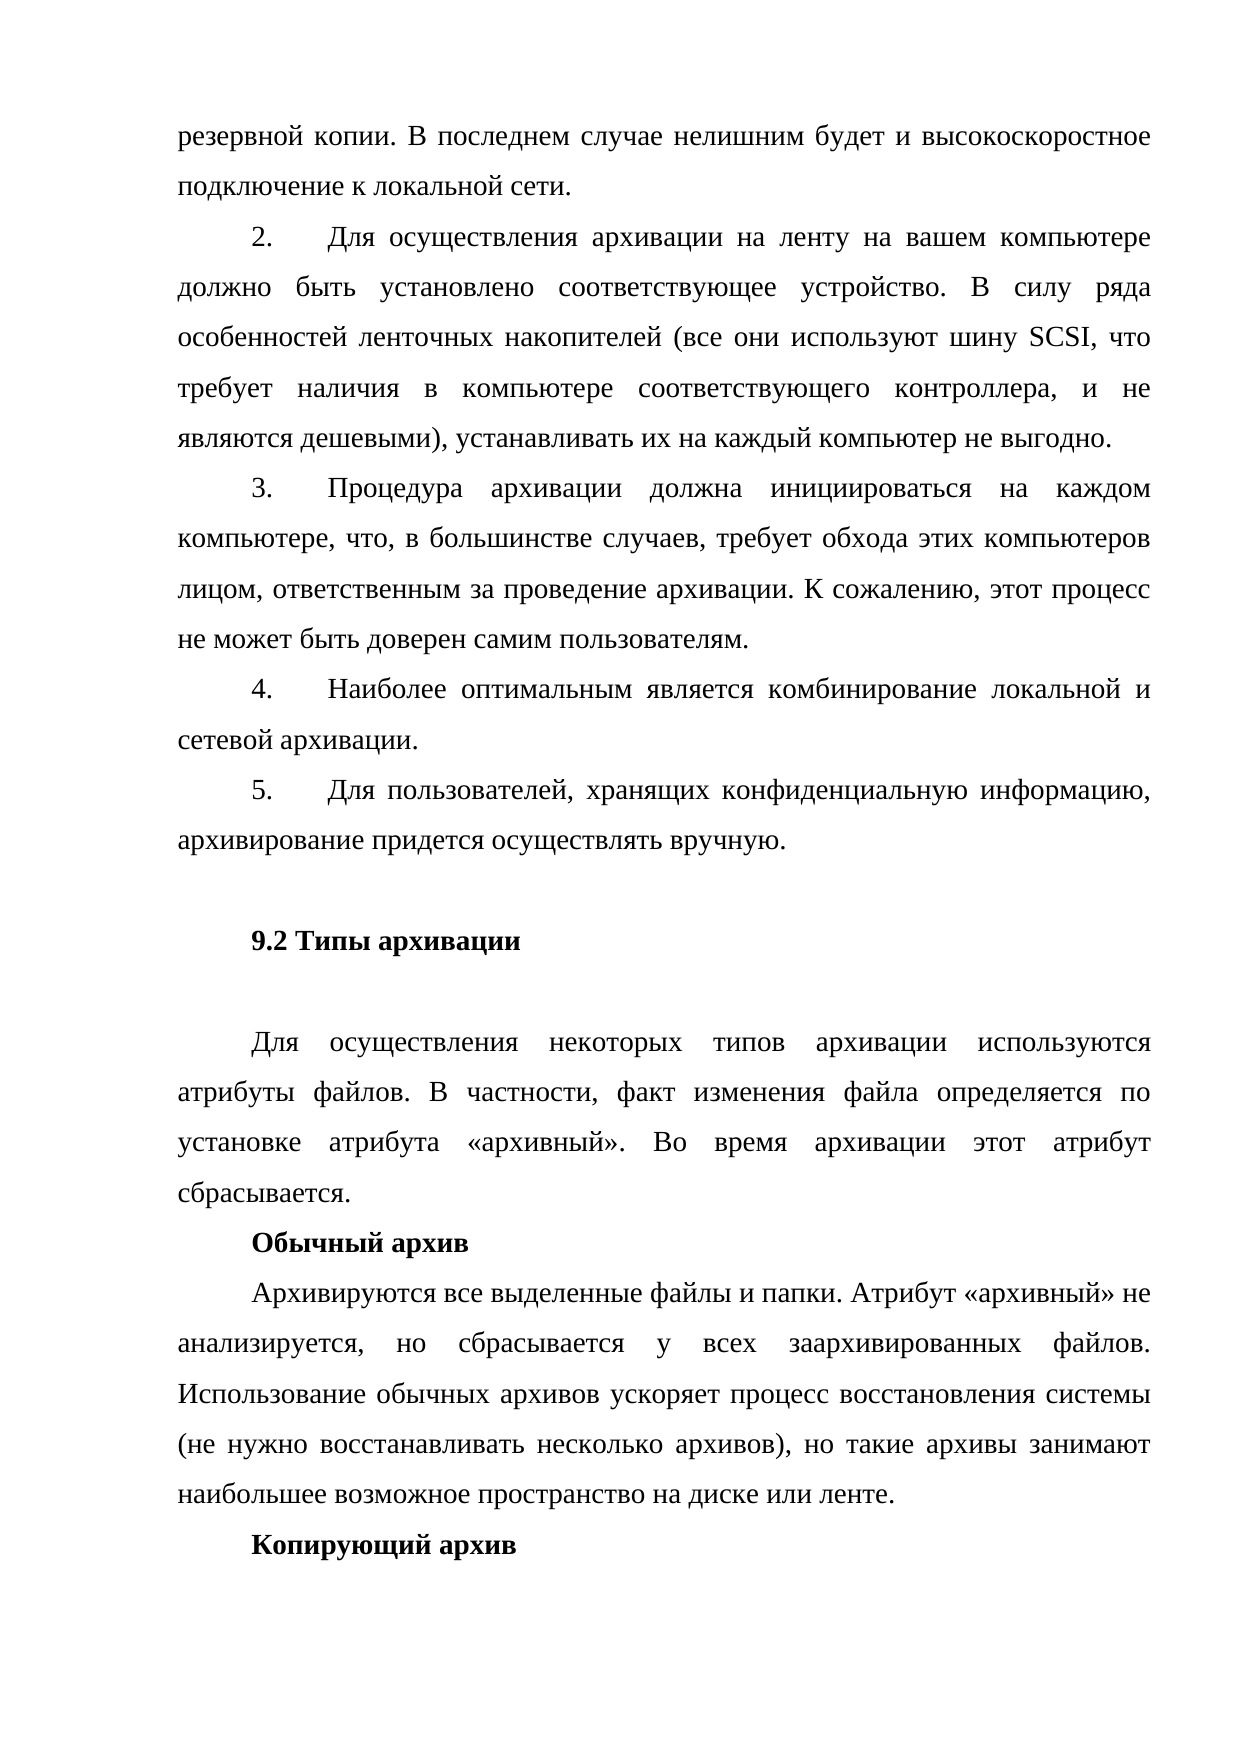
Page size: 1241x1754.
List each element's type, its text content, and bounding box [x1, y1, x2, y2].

list Для пользователей, хранящих конфиденциальную информацию, архивирование придется осуществлять вручную. [177, 772, 1152, 856]
list Для осуществления архивации на ленту на вашем компьютере должно быть установлено соответствующее устройство. В силу ряда особенностей ленточных накопителей (все они используют шину SCSI, что требует наличия в компьютере соответствующего контроллера, и не являются дешевыми), устанавливать их на каждый компьютер не выгодно. [177, 219, 1152, 453]
list Наиболее оптимальным является комбинирование локальной и сетевой архивации. [177, 672, 1152, 755]
text Копирующий архив [177, 1527, 1152, 1560]
text Для осуществления некоторых типов архивации используются атрибуты файлов. В частности, факт изменения файла определяется по установке атрибута «архивный». Во время архивации этот атрибут сбрасывается. [177, 1024, 1152, 1208]
text Обычный архив [177, 1225, 1152, 1258]
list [177, 118, 1152, 202]
text Архивируются все выделенные файлы и папки. Атрибут «архивный» не анализируется, но сбрасывается у всех заархивированных файлов. Использование обычных архивов ускоряет процесс восстановления системы (не нужно восстанавливать несколько архивов), но такие архивы занимают наибольшее возможное пространство на диске или ленте. [177, 1275, 1152, 1510]
subtitle 9.2 Типы архивации [177, 923, 1152, 957]
list Процедура архивации должна инициироваться на каждом компьютере, что, в большинстве случаев, требует обхода этих компьютеров лицом, ответственным за проведение архивации. К сожалению, этот процесс не может быть доверен самим пользователям. [177, 470, 1152, 655]
